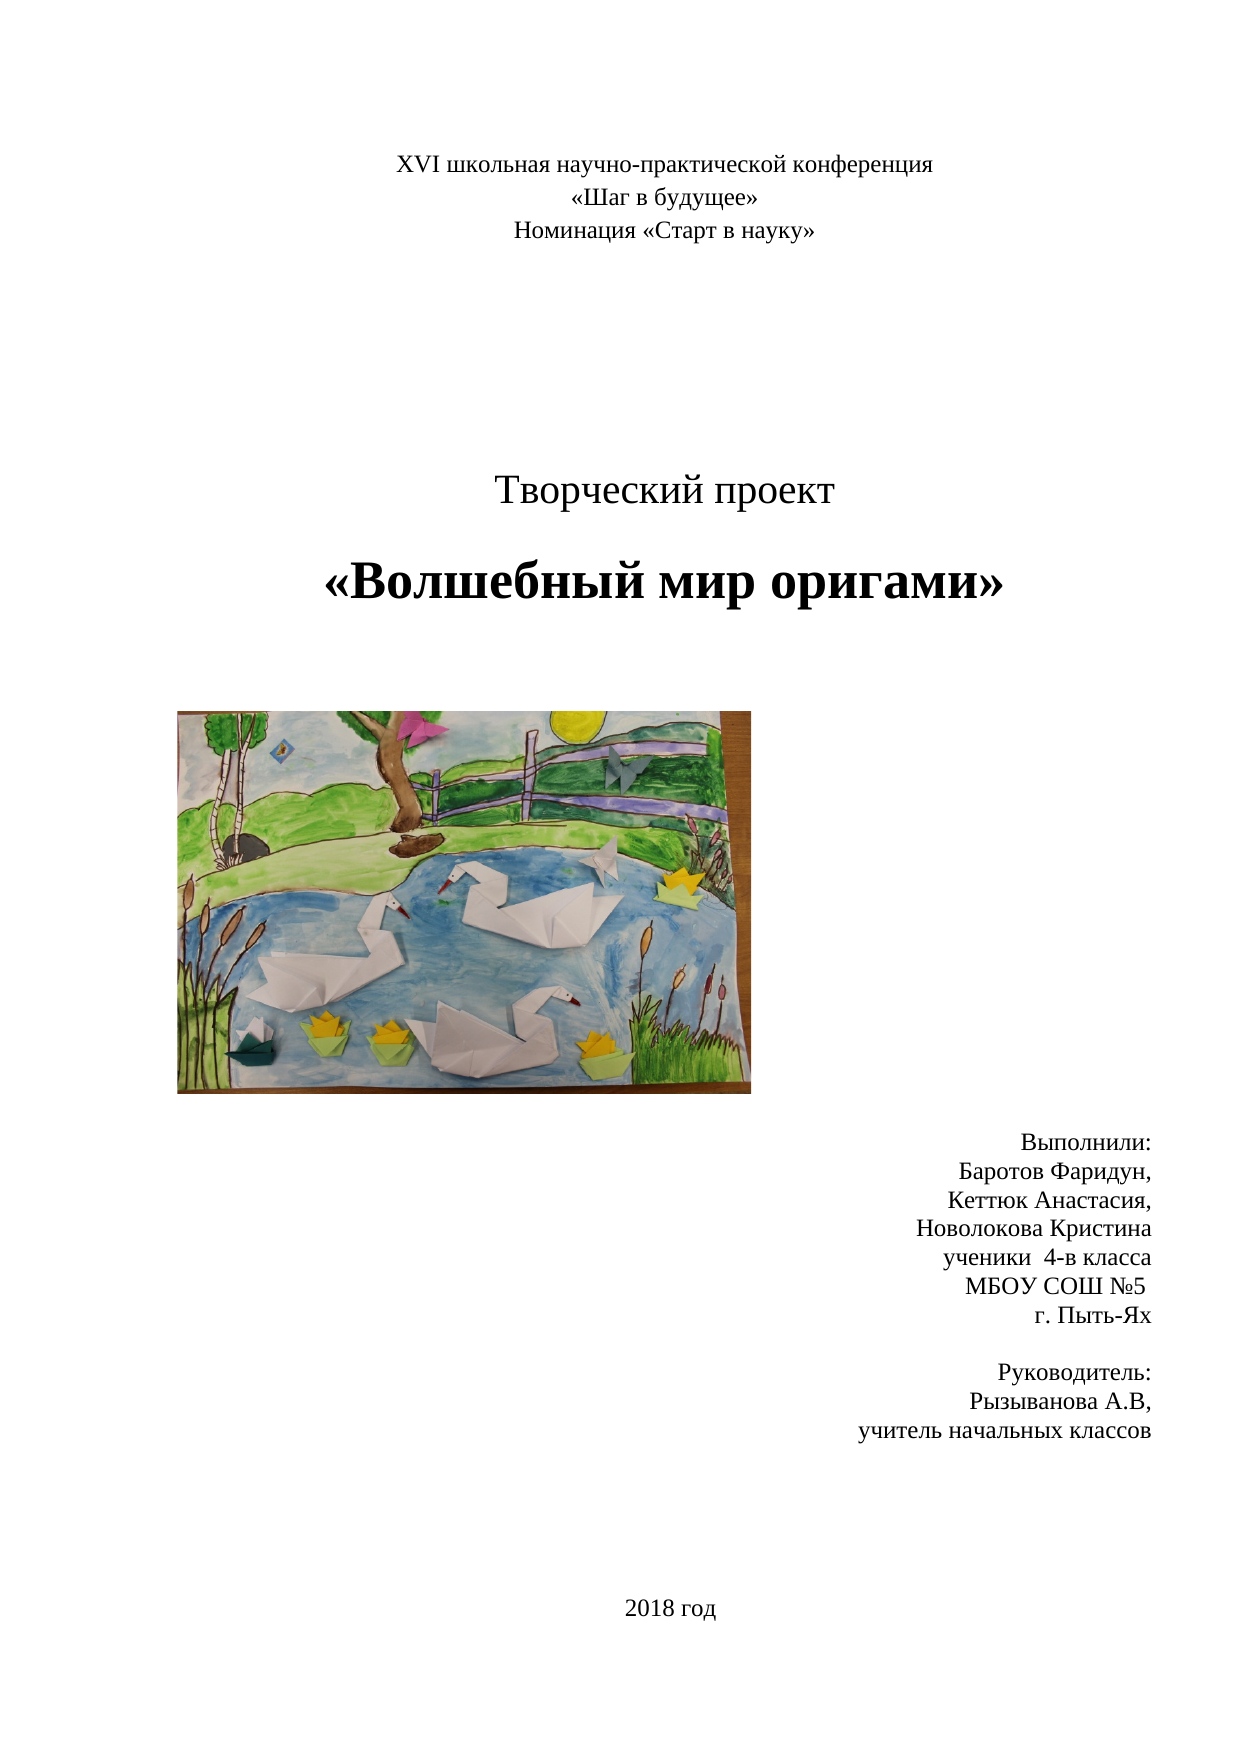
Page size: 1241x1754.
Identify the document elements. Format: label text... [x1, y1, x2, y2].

text ХVI школьная научно-практической конференция [177, 149, 1152, 178]
text «Шаг в будущее» [177, 182, 1152, 211]
text «Волшебный мир оригами» [177, 548, 1152, 611]
text МБОУ СОШ №5 [177, 1271, 1152, 1300]
text Руководитель: [177, 1357, 1152, 1386]
text ученики 4-в класса [177, 1242, 1152, 1271]
text Баротов Фаридун, [177, 1156, 1152, 1185]
text г. Пыть-Ях [177, 1300, 1152, 1328]
text Новолокова Кристина [177, 1213, 1152, 1242]
text Рызыванова А.В, [177, 1386, 1152, 1415]
text Творческий проект [177, 464, 1152, 512]
picture [177, 711, 752, 1094]
text Кеттюк Анастасия, [177, 1185, 1152, 1213]
text 2018 год [177, 1593, 1163, 1622]
text Номинация «Старт в науку» [177, 215, 1152, 244]
text Выполнили: [177, 1127, 1152, 1156]
text учитель начальных классов [177, 1415, 1152, 1443]
